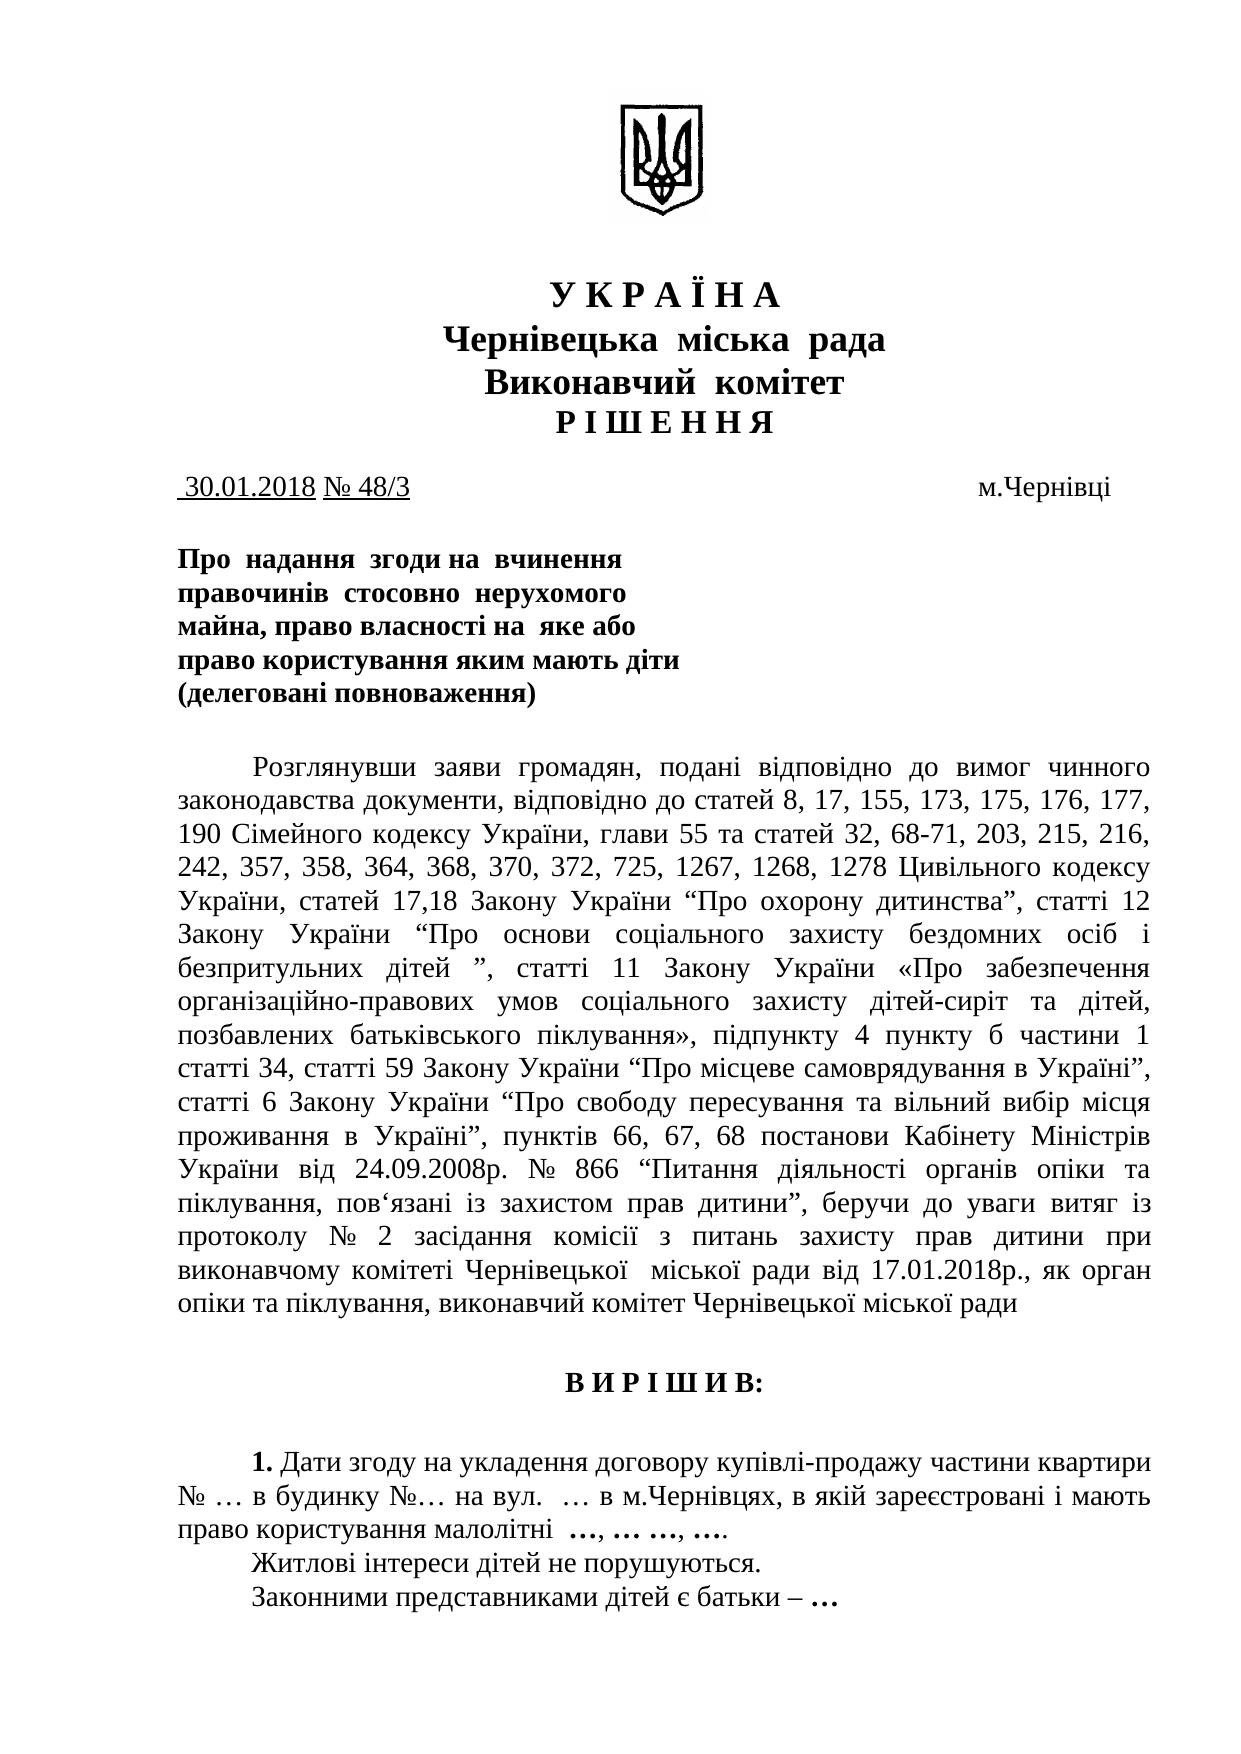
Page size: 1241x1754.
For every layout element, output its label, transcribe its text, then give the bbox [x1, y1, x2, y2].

text правочинів стосовно нерухомого [177, 575, 1152, 608]
text Розглянувши заяви громадян, подані відповідно до вимог чинного законодавства документи, відповідно до статей 8, 17, 155, 173, 175, 176, 177, 190 Сімейного кодексу України, глави 55 та статей 32, 68-71, 203, 215, 216, 242, 357, 358, 364, 368, 370, 372, 725, 1267, 1268, 1278 Цивільного кодексу України, статей 17,18 Закону України “Про охорону дитинства”, статті 12 Закону України “Про основи соціального захисту бездомних осіб і безпритульних дітей ”, статті 11 Закону України «Про забезпечення організаційно-правових умов соціального захисту дітей-сиріт та дітей, позбавлених батьківського піклування», підпункту 4 пункту б частини 1 статті 34, статті 59 Закону України “Про місцеве самоврядування в Україні”, статті 6 Закону України “Про свободу пересування та вільний вибір місця проживання в Україні”, пунктів 66, 67, 68 постанови Кабінету Міністрів України від 24.09.2008р. № 866 “Питання діяльності органів опіки та піклування, пов‘язані із захистом прав дитини”, беручи до уваги витяг із протоколу № 2 засідання комісії з питань захисту прав дитини при виконавчому комітеті Чернівецької міської ради від 17.01.2018р., як орган опіки та піклування, виконавчий комітет Чернівецької міської ради [177, 749, 1152, 1319]
text майна, право власності на яке або [177, 608, 1152, 642]
picture [608, 93, 709, 225]
text Законними представниками дітей є батьки – … [177, 1579, 1152, 1612]
text 1. Дати згоду на укладення договору купівлі-продажу частини квартири № … в будинку №… на вул. … в м.Чернівцях, в якій зареєстровані і мають право користування малолітні …, … …, …. [177, 1444, 1152, 1545]
text Житлові інтереси дітей не порушуються. [177, 1545, 1152, 1579]
text право користування яким мають діти [177, 642, 1152, 675]
subtitle Чернiвецька мiська рада [177, 316, 1152, 359]
text У К Р А Ї Н А [177, 273, 1152, 316]
text 30.01.2018 № 48/3 м.Чернівці [177, 469, 1152, 503]
text Про надання згоди на вчинення [177, 541, 1152, 575]
subtitle Р І Ш Е Н Н Я [177, 402, 1152, 441]
subtitle Виконавчий комітет [177, 359, 1152, 402]
text В И Р І Ш И В: [177, 1365, 1152, 1398]
text (делеговані повноваження) [177, 675, 1152, 709]
